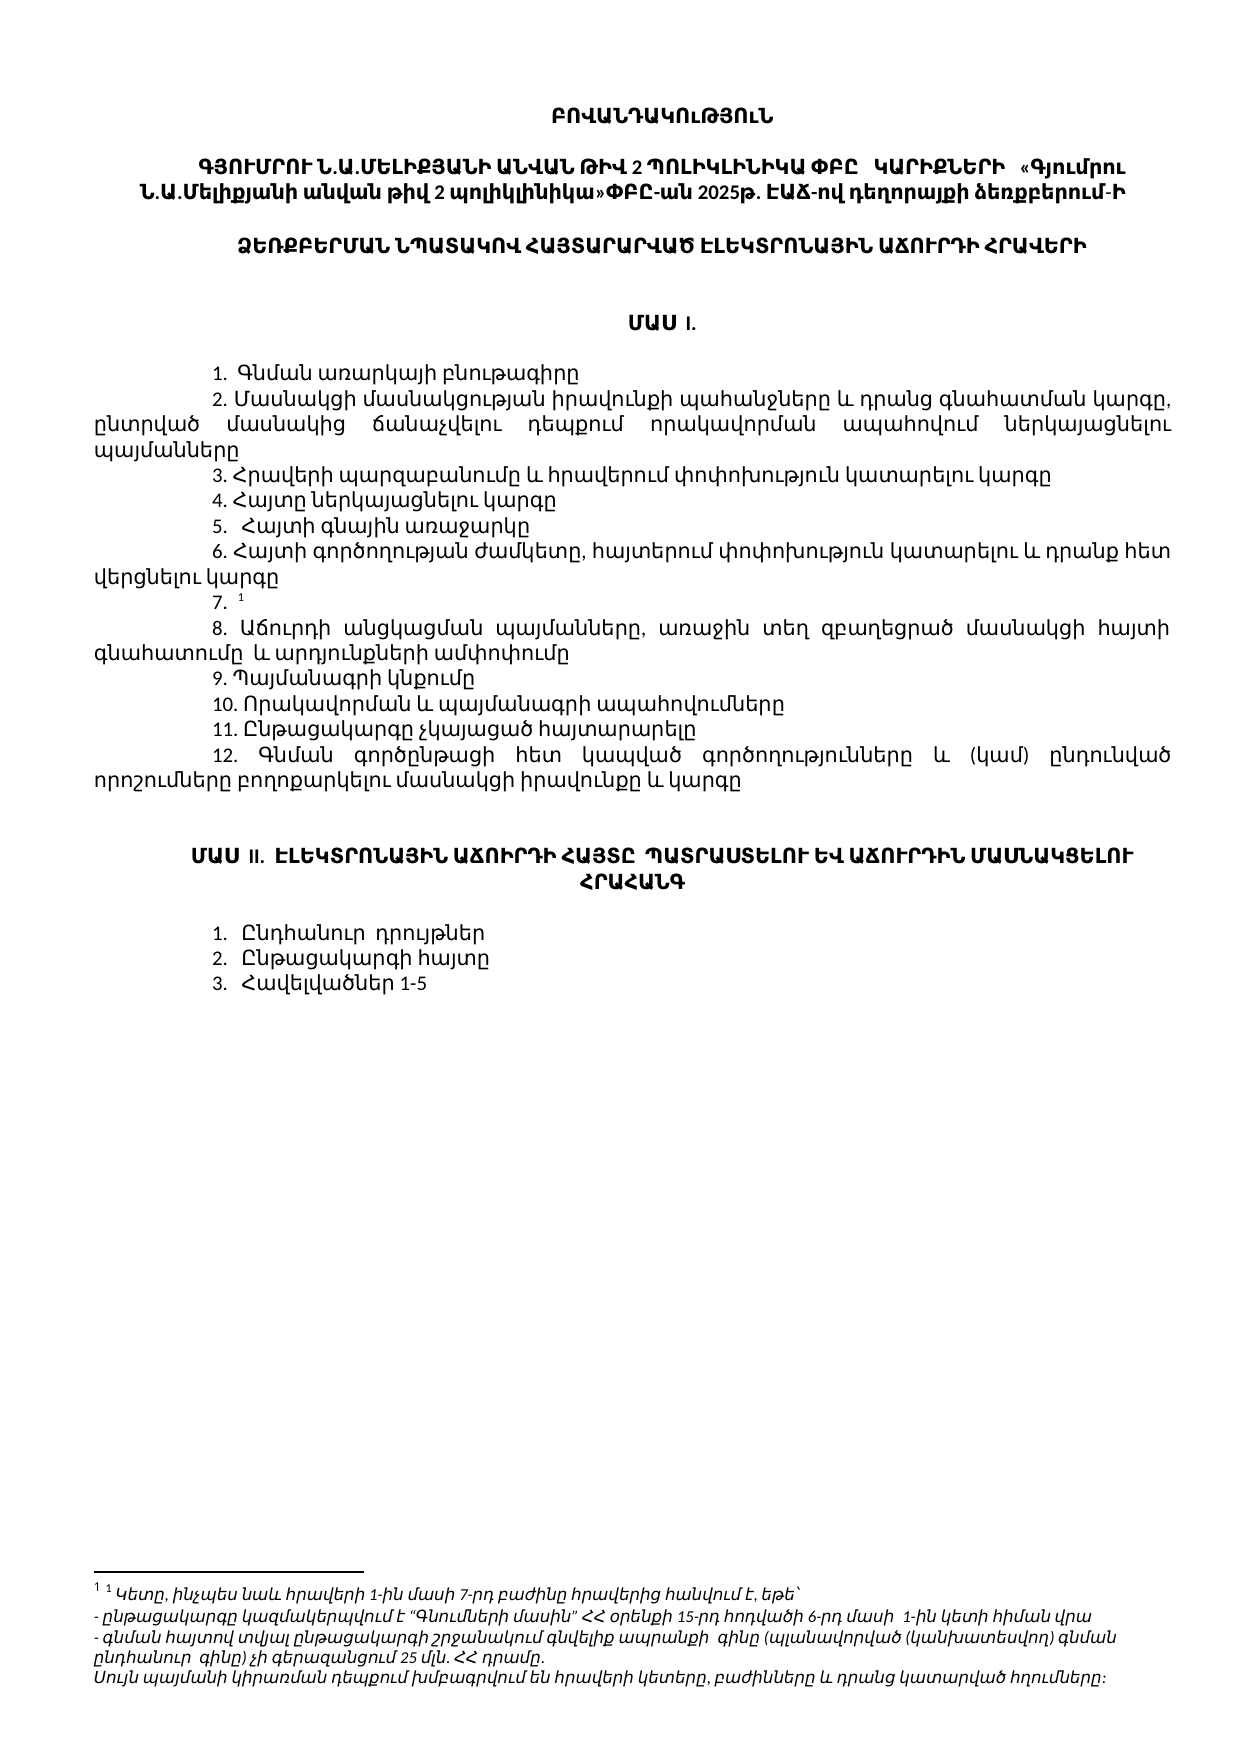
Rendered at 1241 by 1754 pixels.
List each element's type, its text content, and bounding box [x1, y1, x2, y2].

text 11. Ընթացակարգը չկայացած հայտարարելը [94, 716, 1171, 742]
text 5. Հայտի գնային առաջարկը [94, 513, 1171, 538]
text 1. Գնման առարկայի բնութագիրը [94, 361, 1171, 386]
text 3. Հրավերի պարզաբանումը և հրավերում փոփոխություն կատարելու կարգը [94, 462, 1171, 488]
text 6. Հայտի գործողության ժամկետը, հայտերում փոփոխություն կատարելու և դրանք հետ վերցնելու կարգը [94, 538, 1171, 589]
text ԳՅՈՒՄՐՈՒ Ն.Ա.ՄԵԼԻՔՅԱՆԻ ԱՆՎԱՆ ԹԻՎ 2 ՊՈԼԻԿԼԻՆԻԿԱ ՓԲԸ ԿԱՐԻՔՆԵՐԻ «Գյումրու Ն.Ա.Մելիքյանի անվան թիվ 2 պոլիկլինիկա»ՓԲԸ-ան 2025թ. ԷԱՃ-ով դեղորայքի ձեռքբերում-Ի [94, 154, 1171, 205]
text 12. Գնման գործընթացի հետ կապված գործողությունները և (կամ) ընդունված որոշումները բողոքարկելու մասնակցի իրավունքը և կարգը [94, 742, 1171, 793]
text 10. Որակավորման և պայմանագրի ապահովումները [94, 691, 1171, 716]
text 2. Մասնակցի մասնակցության իրավունքի պահանջները և դրանց գնահատման կարգը, ընտրված մասնակից ճանաչվելու դեպքում որակավորման ապահովում ներկայացնելու պայմանները [94, 386, 1171, 462]
text 9. Պայմանագրի կնքումը [94, 666, 1171, 691]
text ՄԱՍ I. [94, 310, 1171, 335]
text 8. Աճուրդի անցկացման պայմանները, առաջին տեղ զբաղեցրած մասնակցի հայտի գնահատումը և արդյունքների ամփոփումը [94, 615, 1171, 666]
text 4. Հայտը ներկայացնելու կարգը [94, 488, 1171, 513]
text ՄԱՍ II. ԷԼԵԿՏՐՈՆԱՅԻՆ ԱՃՈԻՐԴԻ ՀԱՅՏԸ ՊԱՏՐԱՍՏԵԼՈՒ ԵՎ ԱՃՈՒՐԴԻՆ ՄԱՍՆԱԿՑԵԼՈՒ ՀՐԱՀԱՆԳ [94, 843, 1171, 894]
text 3. Հավելվածներ 1-5 [94, 971, 1171, 996]
text 1. Ընդհանուր դրույթներ [94, 920, 1171, 945]
text 7. 1 [94, 589, 1171, 615]
text 2. Ընթացակարգի հայտը [94, 945, 1171, 971]
text ՁԵՌՔԲԵՐՄԱՆ ՆՊԱՏԱԿՈՎ ՀԱՅՏԱՐԱՐՎԱԾ ԷԼԵԿՏՐՈՆԱՅԻՆ ԱՃՈՒՐԴԻ ՀՐԱՎԵՐԻ [94, 233, 1171, 259]
text ԲՈՎԱՆԴԱԿՈւԹՅՈւՆ [94, 103, 1171, 128]
